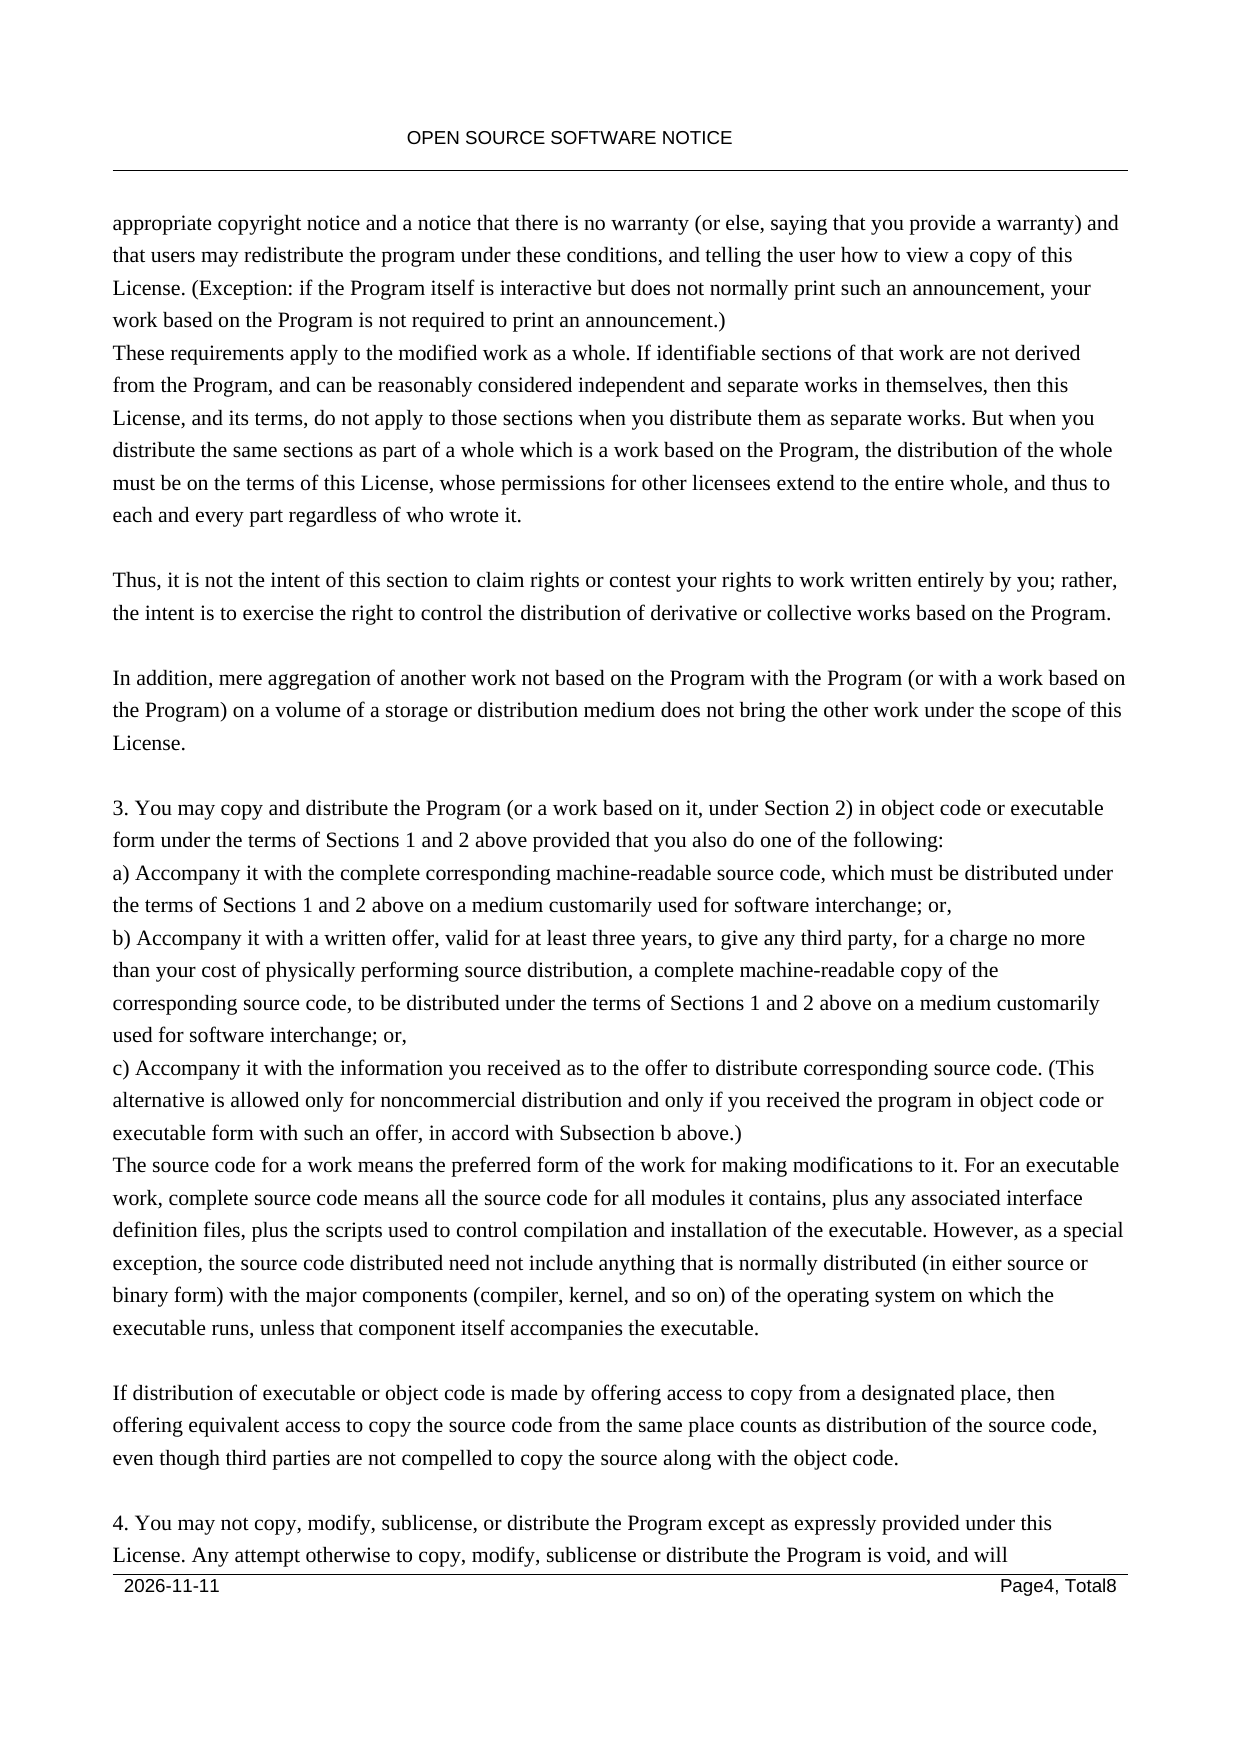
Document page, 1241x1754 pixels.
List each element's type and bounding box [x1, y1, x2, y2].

text [112, 206, 1128, 1571]
